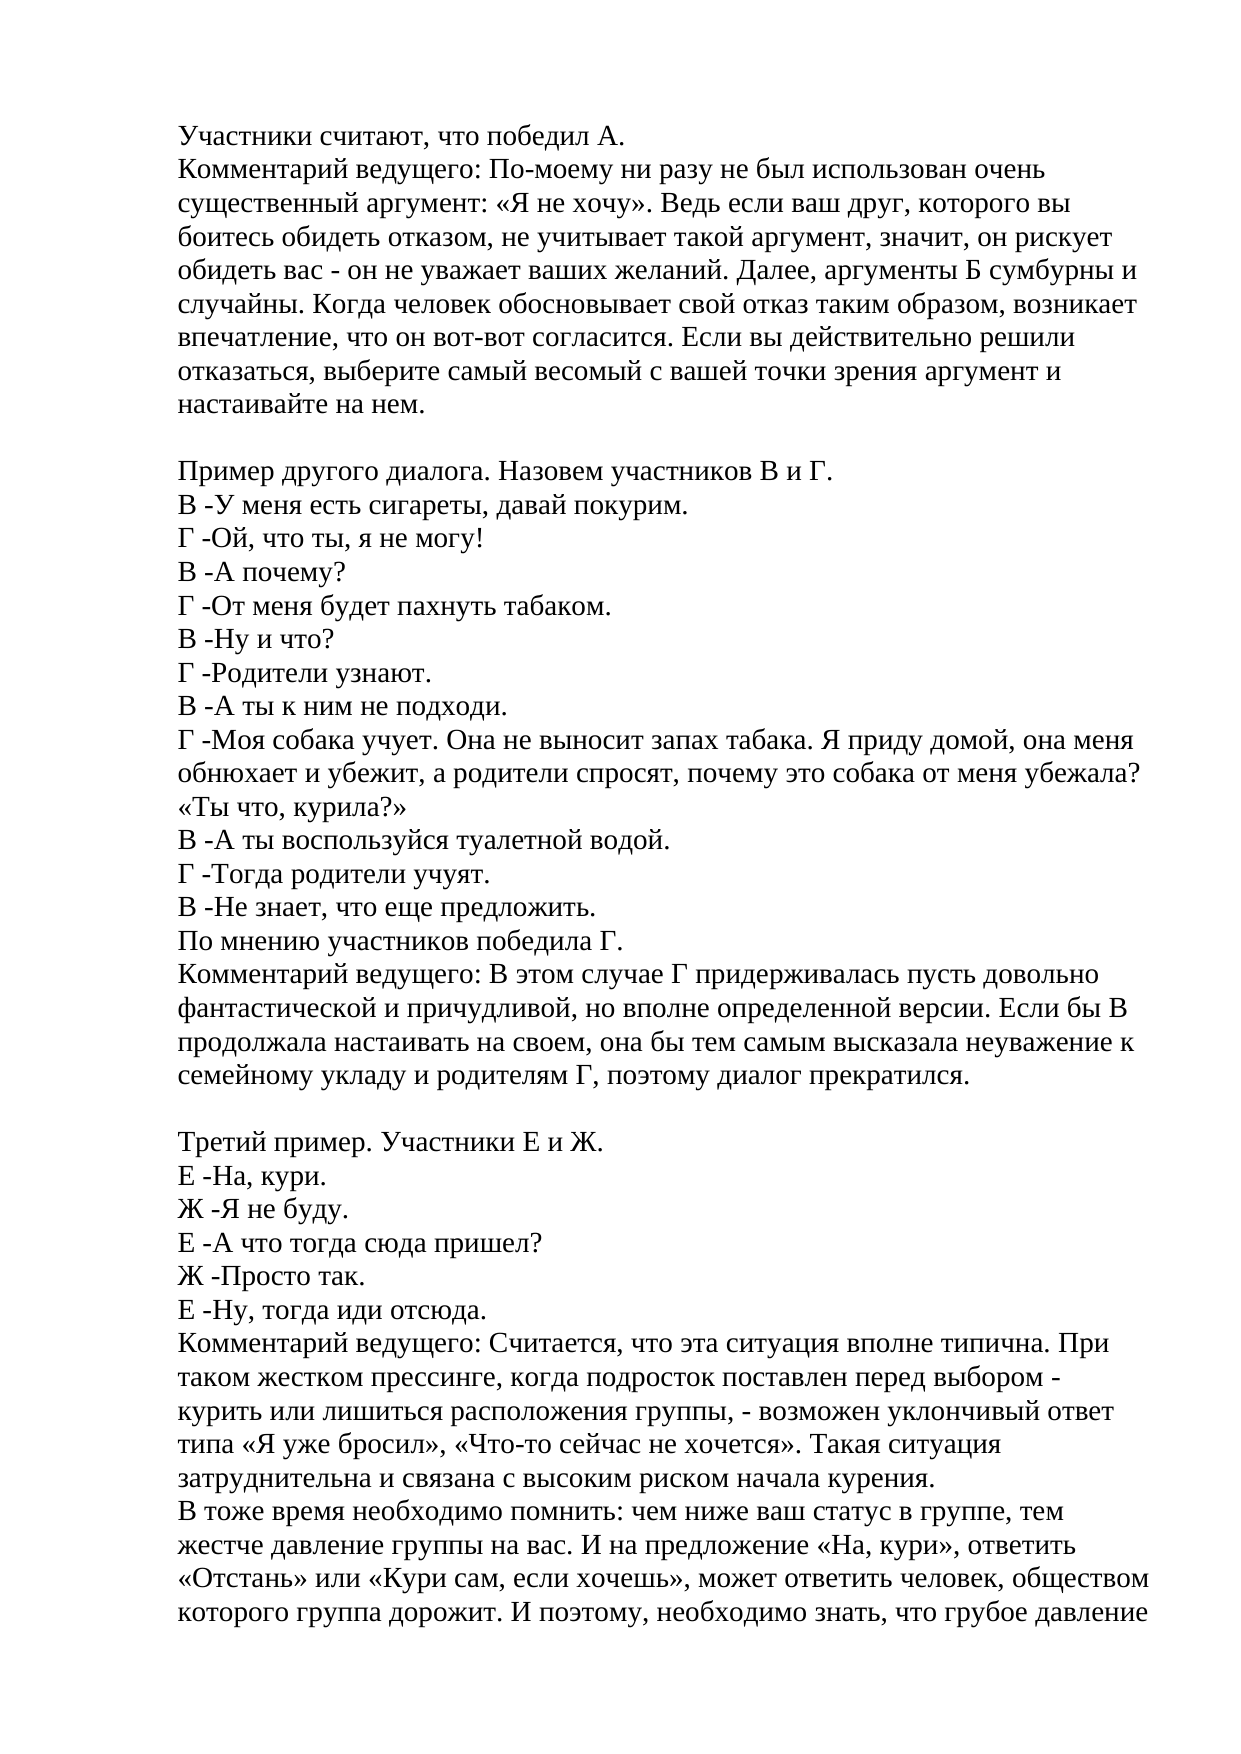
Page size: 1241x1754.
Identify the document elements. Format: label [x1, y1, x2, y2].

text [177, 118, 1152, 1627]
